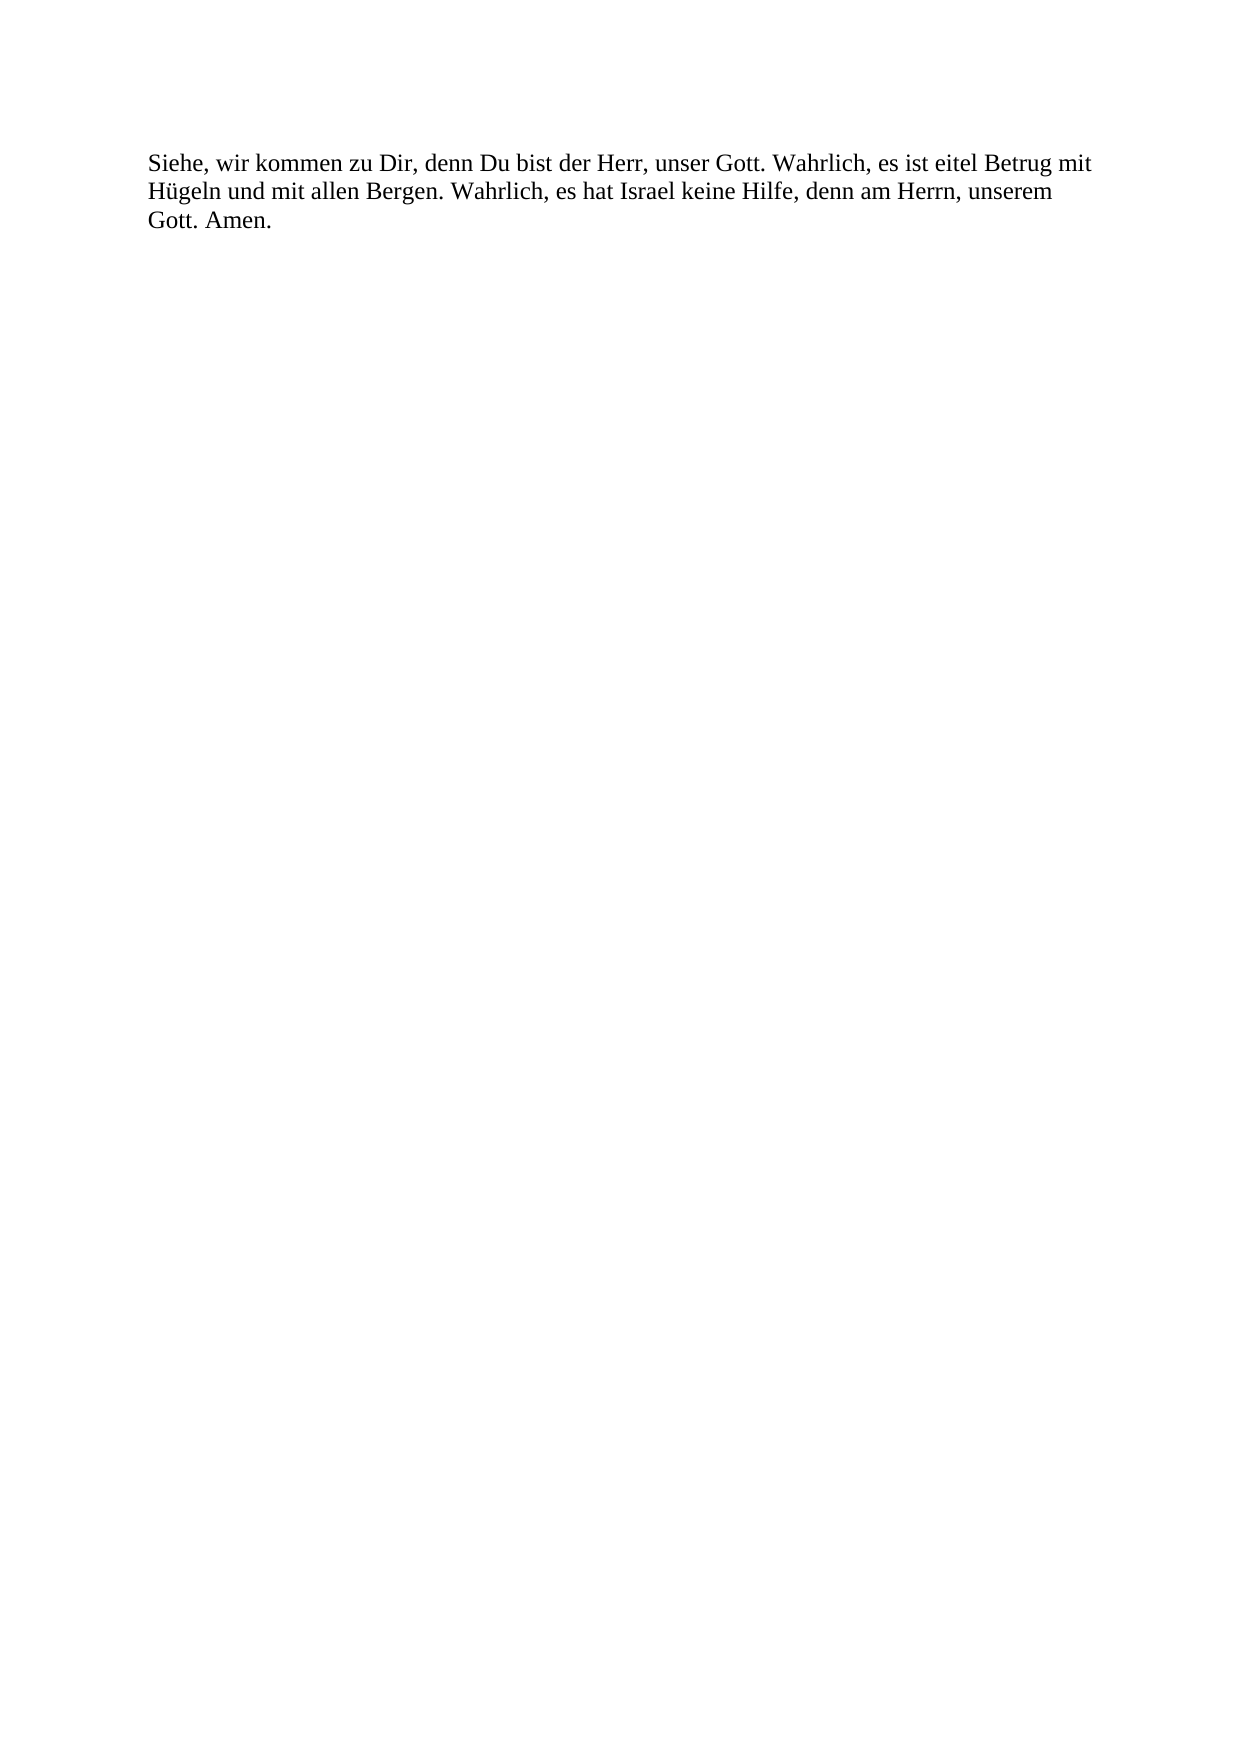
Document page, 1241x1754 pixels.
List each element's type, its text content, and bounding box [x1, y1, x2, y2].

text Siehe, wir kommen zu Dir, denn Du bist der Herr, unser Gott. Wahrlich, es ist eitel Betrug mit Hügeln und mit allen Bergen. Wahrlich, es hat Israel keine Hilfe, denn am Herrn, unserem Gott. Amen. [148, 148, 1093, 234]
